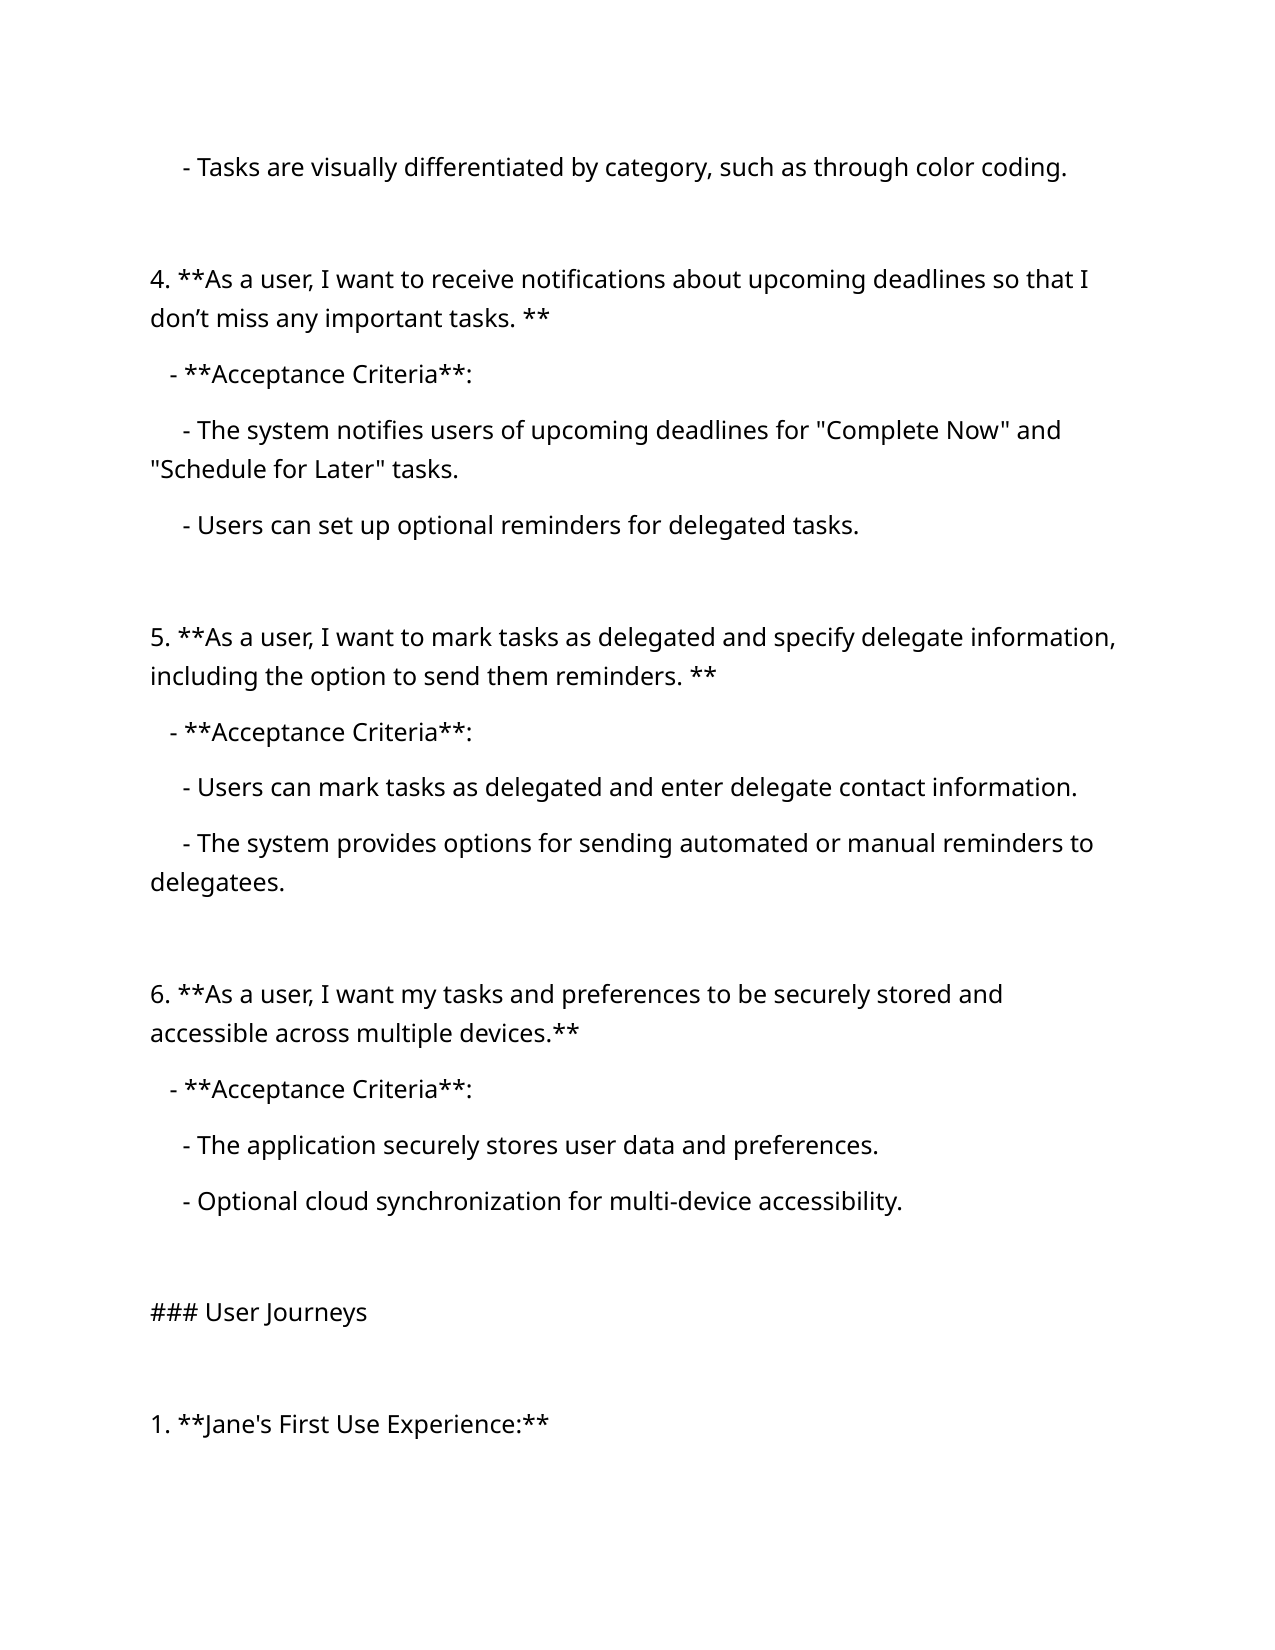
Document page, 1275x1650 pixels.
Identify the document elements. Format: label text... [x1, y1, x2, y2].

text 4. **As a user, I want to receive notifications about upcoming deadlines so that I don’t miss any important tasks. ** [150, 262, 1125, 335]
text - **Acceptance Criteria**: [150, 357, 1125, 391]
text - The application securely stores user data and preferences. [150, 1127, 1125, 1162]
text - Optional cloud synchronization for multi-device accessibility. [150, 1183, 1125, 1217]
text - Tasks are visually differentiated by category, such as through color coding. [150, 150, 1125, 184]
text - The system notifies users of upcoming deadlines for "Complete Now" and "Schedule for Later" tasks. [150, 412, 1125, 486]
text 6. **As a user, I want my tasks and preferences to be securely stored and accessible across multiple devices.** [150, 977, 1125, 1050]
text 5. **As a user, I want to mark tasks as delegated and specify delegate information, including the option to send them reminders. ** [150, 619, 1125, 692]
text - Users can set up optional reminders for delegated tasks. [150, 507, 1125, 542]
text - Users can mark tasks as delegated and enter delegate contact information. [150, 770, 1125, 804]
text 1. **Jane's First Use Experience:** [150, 1407, 1125, 1441]
text - **Acceptance Criteria**: [150, 714, 1125, 748]
text ### User Journeys [150, 1295, 1125, 1329]
text - The system provides options for sending automated or manual reminders to delegatees. [150, 826, 1125, 899]
text - **Acceptance Criteria**: [150, 1072, 1125, 1106]
